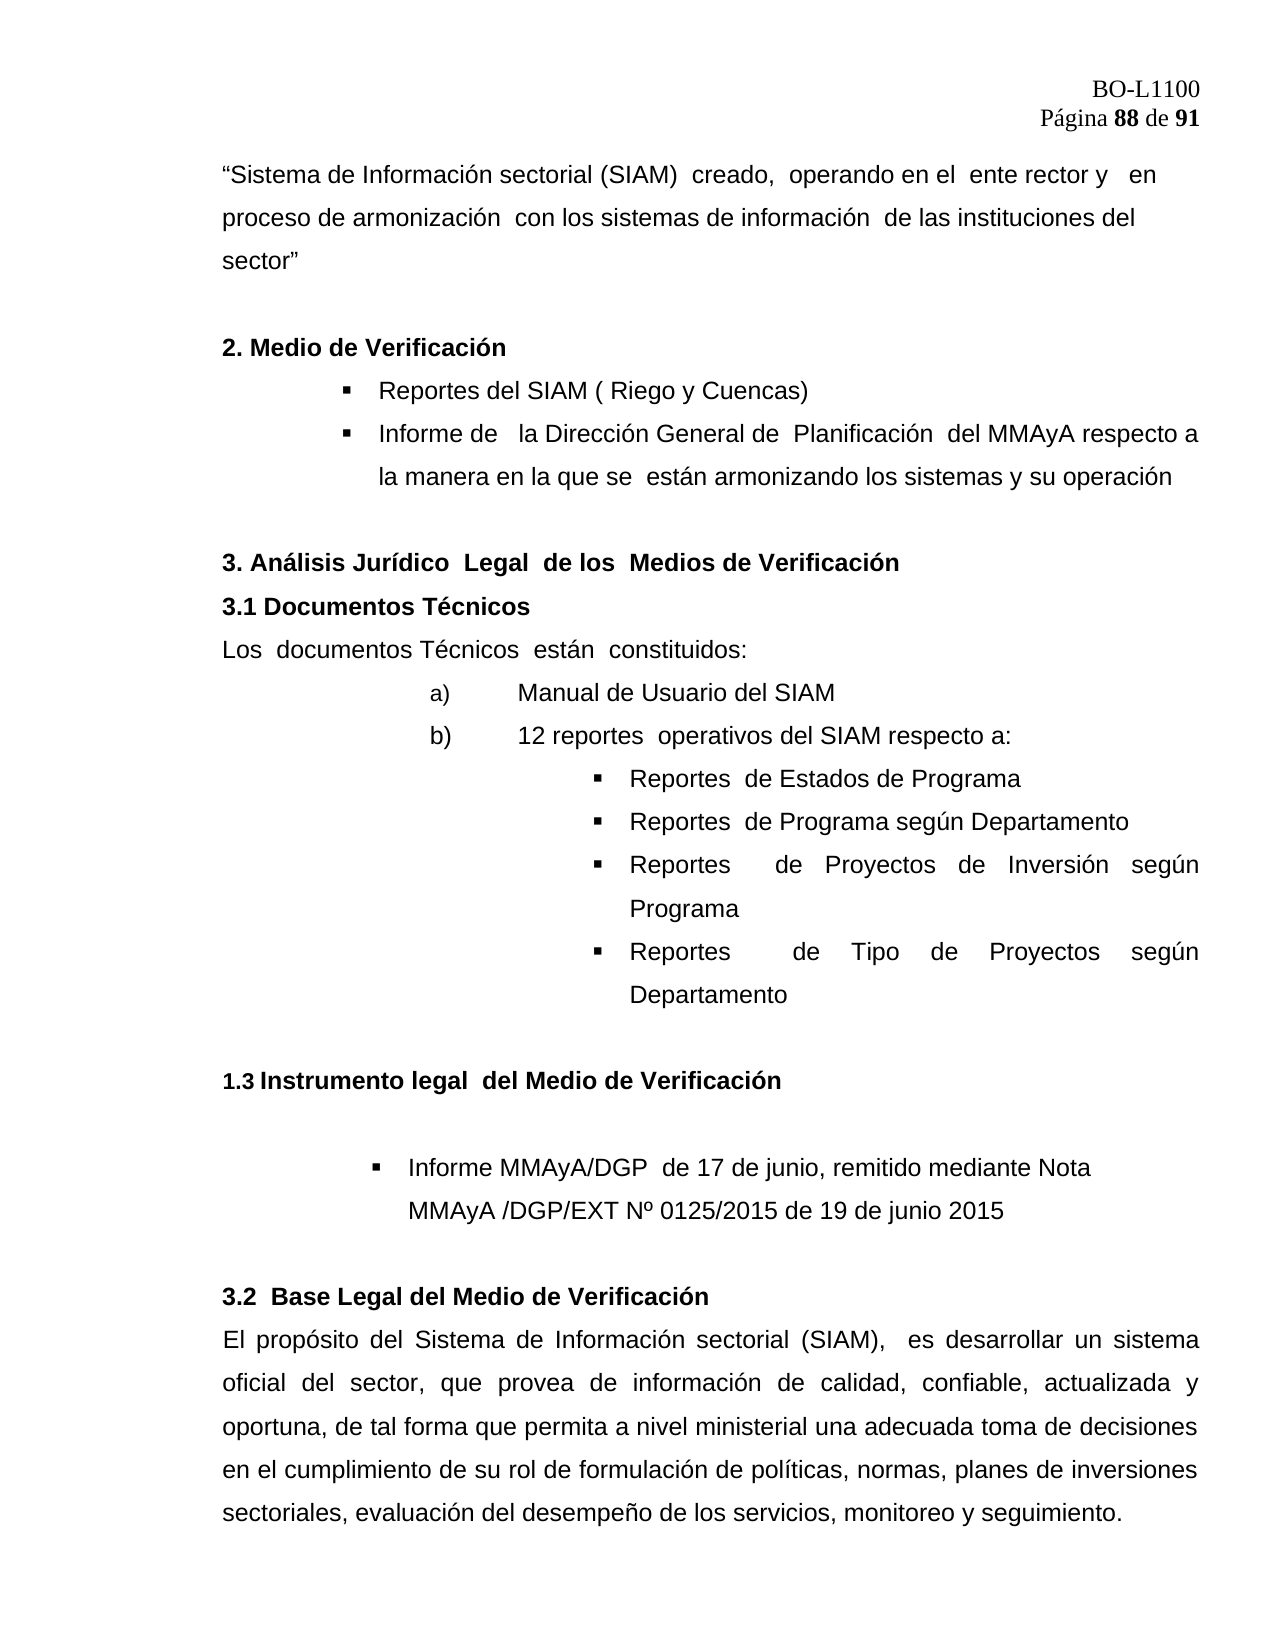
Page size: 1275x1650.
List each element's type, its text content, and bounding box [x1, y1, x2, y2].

list Reportes de Estados de Programa [592, 764, 1200, 793]
text 3.1 Documentos Técnicos [222, 592, 1200, 620]
text 2. Medio de Verificación [222, 333, 1200, 361]
list Instrumento legal del Medio de Verificación [222, 1066, 1200, 1095]
text Los documentos Técnicos están constituidos: [222, 635, 1200, 663]
list Reportes de Programa según Departamento [592, 807, 1200, 836]
list Informe de la Dirección General de Planificación del MMAyA respecto a la manera en la que se están armonizando los sistemas y su operación [341, 419, 1200, 491]
list Manual de Usuario del SIAM [429, 678, 1200, 707]
list Reportes del SIAM ( Riego y Cuencas) [341, 376, 1200, 404]
list Reportes de Tipo de Proyectos según Departamento [592, 937, 1200, 1009]
text 3. Análisis Jurídico Legal de los Medios de Verificación [222, 548, 1200, 577]
text 3.2 Base Legal del Medio de Verificación [222, 1282, 1200, 1311]
list Reportes de Proyectos de Inversión según Programa [592, 851, 1200, 922]
text “Sistema de Información sectorial (SIAM) creado, operando en el ente rector y en proceso de armonización con los sistemas de información de las instituciones del sector” [222, 160, 1200, 275]
list 12 reportes operativos del SIAM respecto a: [429, 721, 1200, 750]
list Informe MMAyA/DGP de 17 de junio, remitido mediante Nota MMAyA /DGP/EXT Nº 0125/2015 de 19 de junio 2015 [370, 1153, 1200, 1224]
text El propósito del Sistema de Información sectorial (SIAM), es desarrollar un sistema oficial del sector, que provea de información de calidad, confiable, actualizada y oportuna, de tal forma que permita a nivel ministerial una adecuada toma de decisiones en el cumplimiento de su rol de formulación de políticas, normas, planes de inversiones sectoriales, evaluación del desempeño de los servicios, monitoreo y seguimiento. [222, 1325, 1200, 1526]
